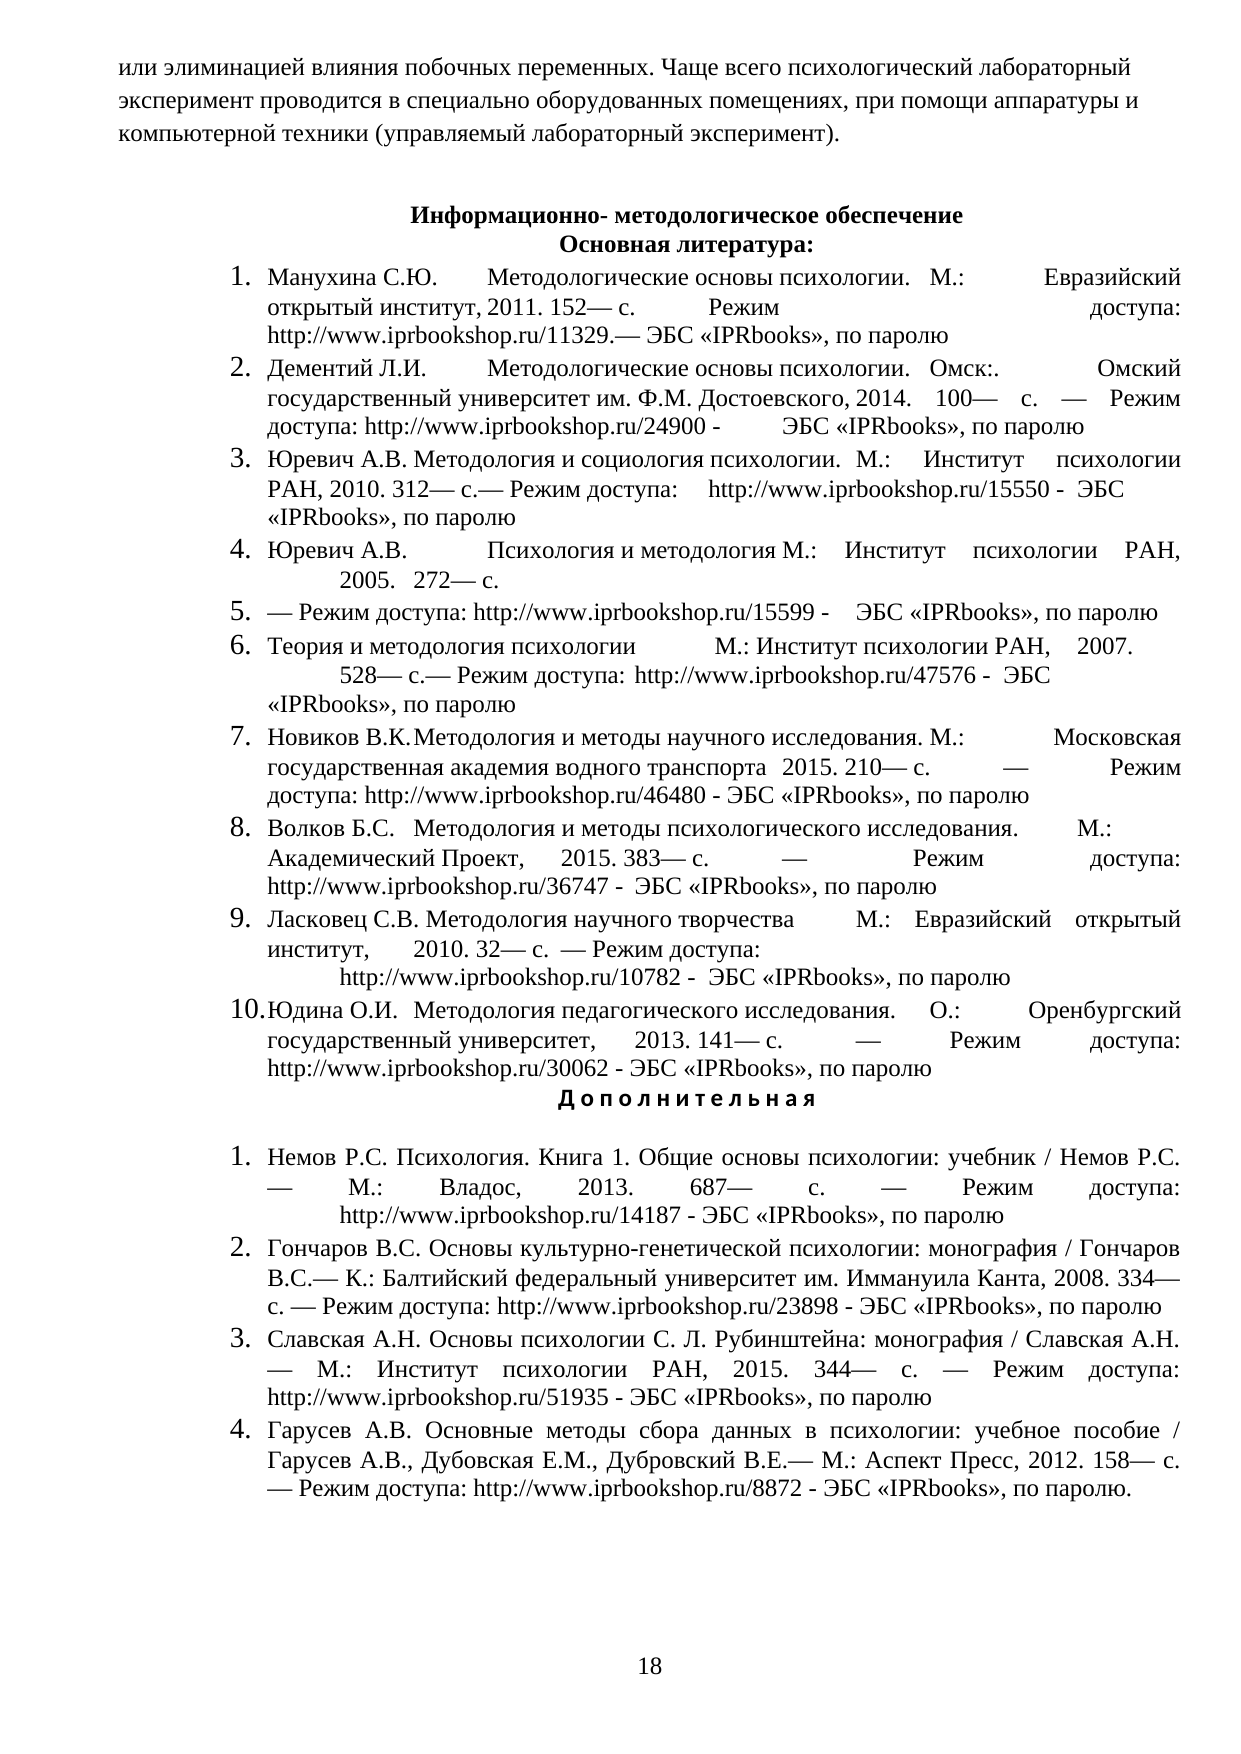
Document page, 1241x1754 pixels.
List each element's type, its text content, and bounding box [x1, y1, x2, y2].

text Д о п о л н и т е л ь н а я [192, 1082, 1181, 1113]
list Юдина О.И. Методология педагогического исследования. О.: Оренбургский государственный университет, 2013. 141— c. — Режим доступа: http://www.iprbookshop.ru/30062 - ЭБС «IPRbooks», по паролю [229, 991, 1181, 1082]
list — Режим доступа: http://www.iprbookshop.ru/15599 - ЭБС «IPRbooks», по паролю [229, 593, 1181, 627]
list Юревич А.В. Психология и методология М.: Институт психологии РАН, 2005. 272— c. [229, 531, 1181, 593]
list Гарусев А.В. Основные методы сбора данных в психологии: учебное пособие / Гарусев А.В., Дубовская Е.М., Дубровский В.Е.— М.: Аспект Пресс, 2012. 158— c. — Режим доступа: http://www.iprbookshop.ru/8872 - ЭБС «IPRbooks», по паролю. [229, 1411, 1181, 1502]
text Информационно- методологическое обеспечение [118, 201, 1181, 229]
list Волков Б.С. Методология и методы психологического исследования. М.: Академический Проект, 2015. 383— c. — Режим доступа: http://www.iprbookshop.ru/36747 - ЭБС «IPRbooks», по паролю [229, 809, 1181, 900]
list Ласковец С.В. Методология научного творчества М.: Евразийский открытый институт, 2010. 32— c. — Режим доступа: http://www.iprbookshop.ru/10782 - ЭБС «IPRbooks», по паролю [229, 900, 1181, 991]
list Гончаров В.С. Основы культурно-генетической психологии: монография / Гончаров В.С.— К.: Балтийский федеральный университет им. Иммануила Канта, 2008. 334— c. — Режим доступа: http://www.iprbookshop.ru/23898 - ЭБС «IPRbooks», по паролю [229, 1229, 1181, 1320]
list Славская А.Н. Основы психологии С. Л. Рубинштейна: монография / Славская А.Н.— М.: Институт психологии РАН, 2015. 344— c. — Режим доступа: http://www.iprbookshop.ru/51935 - ЭБС «IPRbooks», по паролю [229, 1320, 1181, 1411]
list Немов Р.С. Психология. Книга 1. Общие основы психологии: учебник / Немов Р.С.— М.: Владос, 2013. 687— c. — Режим доступа: http://www.iprbookshop.ru/14187 - ЭБС «IPRbooks», по паролю [229, 1138, 1181, 1229]
list Юревич А.В. Методология и социология психологии. М.: Институт психологии РАН, 2010. 312— c.— Режим доступа: http://www.iprbookshop.ru/15550 - ЭБС «IPRbooks», по паролю [229, 440, 1181, 531]
text Основная литература: [118, 229, 1181, 258]
list Новиков В.К. Методология и методы научного исследования. М.: Московская государственная академия водного транспорта 2015. 210— c. — Режим доступа: http://www.iprbookshop.ru/46480 - ЭБС «IPRbooks», по паролю [229, 718, 1181, 809]
list Дементий Л.И. Методологические основы психологии. Омск:. Омский государственный университет им. Ф.М. Достоевского, 2014. 100— c. — Режим доступа: http://www.iprbookshop.ru/24900 - ЭБС «IPRbooks», по паролю [229, 349, 1181, 440]
list Теория и методология психологии М.: Институт психологии РАН, 2007. 528— c.— Режим доступа: http://www.iprbookshop.ru/47576 - ЭБС «IPRbooks», по паролю [229, 627, 1181, 718]
list Манухина С.Ю. Методологические основы психологии. М.: Евразийский открытый институт, 2011. 152— c. Режим доступа: http://www.iprbookshop.ru/11329.— ЭБС «IPRbooks», по паролю [229, 258, 1181, 349]
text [118, 52, 1181, 147]
